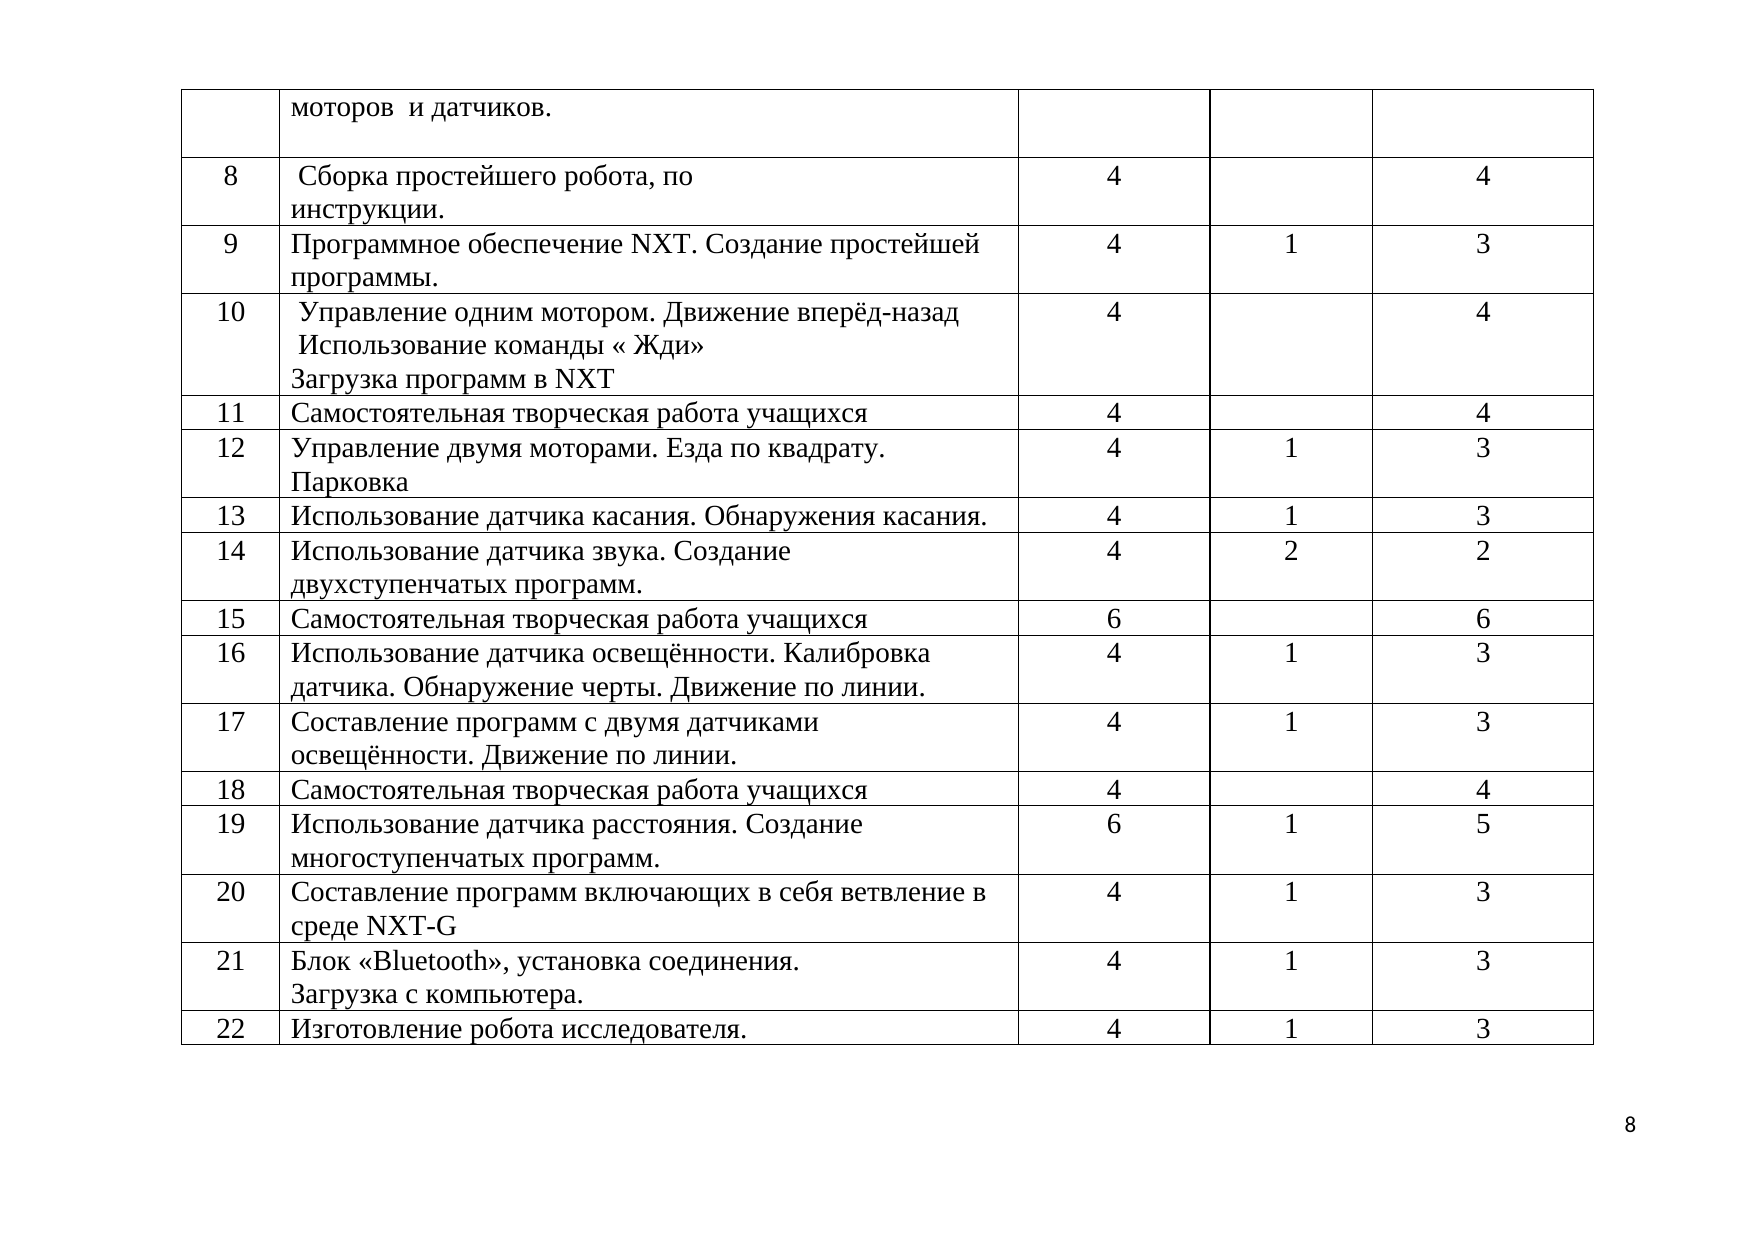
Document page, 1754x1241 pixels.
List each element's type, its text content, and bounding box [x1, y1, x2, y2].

table_cell 1 [1211, 806, 1372, 873]
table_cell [280, 1011, 1018, 1044]
table_cell Составление программ с двумя датчиками освещённости. Движение по линии. [280, 704, 1018, 771]
table_cell 1 [1211, 1011, 1372, 1044]
table_cell 3 [1373, 90, 1593, 157]
table_cell 4 [1019, 158, 1209, 225]
table_cell 3 [1373, 704, 1593, 771]
table_cell Самостоятельная творческая работа учащихся [280, 396, 1018, 429]
table_cell Управление двумя моторами. Езда по квадрату. Парковка [280, 430, 1018, 497]
table_cell 4 [1019, 943, 1209, 1010]
table_cell 4 [1019, 636, 1209, 703]
table_cell 15 [182, 601, 279, 634]
table_cell Самостоятельная творческая работа учащихся [280, 772, 1018, 805]
table_cell Составление программ включающих в себя ветвление в среде NXT-G [280, 875, 1018, 942]
table_cell 20 [182, 875, 279, 942]
table_cell 9 [182, 226, 279, 293]
table_cell 5 [1373, 806, 1593, 873]
table_cell 1 [1211, 90, 1372, 157]
table_cell 4 [1019, 772, 1209, 805]
table_cell 8 [182, 158, 279, 225]
table_cell 4 [1019, 396, 1209, 429]
table_cell Блок «Bluetooth», установка соединения. Загрузка с компьютера. [280, 943, 1018, 1010]
table_cell 4 [1019, 294, 1209, 394]
table_cell 1 [1211, 636, 1372, 703]
table_cell 3 [1373, 226, 1593, 293]
table_cell 4 [1019, 875, 1209, 942]
table_cell 2 [1211, 533, 1372, 600]
table_cell 4 [1373, 158, 1593, 225]
table_cell Использование датчика касания. Обнаружения касания. [280, 498, 1018, 532]
table_cell 1 [1211, 498, 1372, 532]
table_cell [1211, 158, 1372, 225]
table_cell 1 [1211, 704, 1372, 771]
table_cell 4 [1019, 533, 1209, 600]
table_cell [1211, 396, 1372, 429]
table_cell 4 [1373, 294, 1593, 394]
table_cell 3 [1373, 498, 1593, 532]
table_cell 6 [1373, 601, 1593, 634]
table_cell 16 [182, 636, 279, 703]
table_cell Сборка простейшего робота, по инструкции. [280, 158, 1018, 225]
table_cell 4 [1373, 396, 1593, 429]
table_cell Самостоятельная творческая работа учащихся [280, 601, 1018, 634]
table_cell 18 [182, 772, 279, 805]
table_cell 1 [1211, 943, 1372, 1010]
table_cell 4 [1019, 90, 1209, 157]
table_cell 17 [182, 704, 279, 771]
table_cell 4 [1373, 772, 1593, 805]
table_cell 1 [1211, 430, 1372, 497]
table_cell 10 [182, 294, 279, 394]
table_cell Управление одним мотором. Движение вперёд-назад Использование команды « Жди» Загрузка программ в NXT [280, 294, 1018, 394]
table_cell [280, 90, 1018, 157]
table_cell 19 [182, 806, 279, 873]
table_cell 4 [1019, 1011, 1209, 1044]
table_cell 4 [1019, 704, 1209, 771]
table_cell 1 [1211, 875, 1372, 942]
table_cell Использование датчика звука. Создание двухступенчатых программ. [280, 533, 1018, 600]
table_cell 6 [1019, 806, 1209, 873]
table_cell 1 [1211, 226, 1372, 293]
table_cell 3 [1373, 1011, 1593, 1044]
table_cell Программное обеспечение NXT. Создание простейшей программы. [280, 226, 1018, 293]
table_cell 12 [182, 430, 279, 497]
table_cell 14 [182, 533, 279, 600]
table_cell 4 [1019, 430, 1209, 497]
table_cell 7 [182, 90, 279, 157]
table_cell 21 [182, 943, 279, 1010]
table_cell 2 [1373, 533, 1593, 600]
table_cell 6 [1019, 601, 1209, 634]
table_cell 22 [182, 1011, 279, 1044]
table_cell 13 [182, 498, 279, 532]
table_cell 3 [1373, 875, 1593, 942]
table_cell 3 [1373, 943, 1593, 1010]
table_cell [1211, 601, 1372, 634]
table_cell Использование датчика освещённости. Калибровка датчика. Обнаружение черты. Движение по линии. [280, 636, 1018, 703]
table_cell 4 [1019, 498, 1209, 532]
table_cell 11 [182, 396, 279, 429]
table_cell 4 [1019, 226, 1209, 293]
table_cell [1211, 294, 1372, 394]
table_cell Использование датчика расстояния. Создание многоступенчатых программ. [280, 806, 1018, 873]
table_cell 3 [1373, 636, 1593, 703]
table_cell [1211, 772, 1372, 805]
table_cell 3 [1373, 430, 1593, 497]
